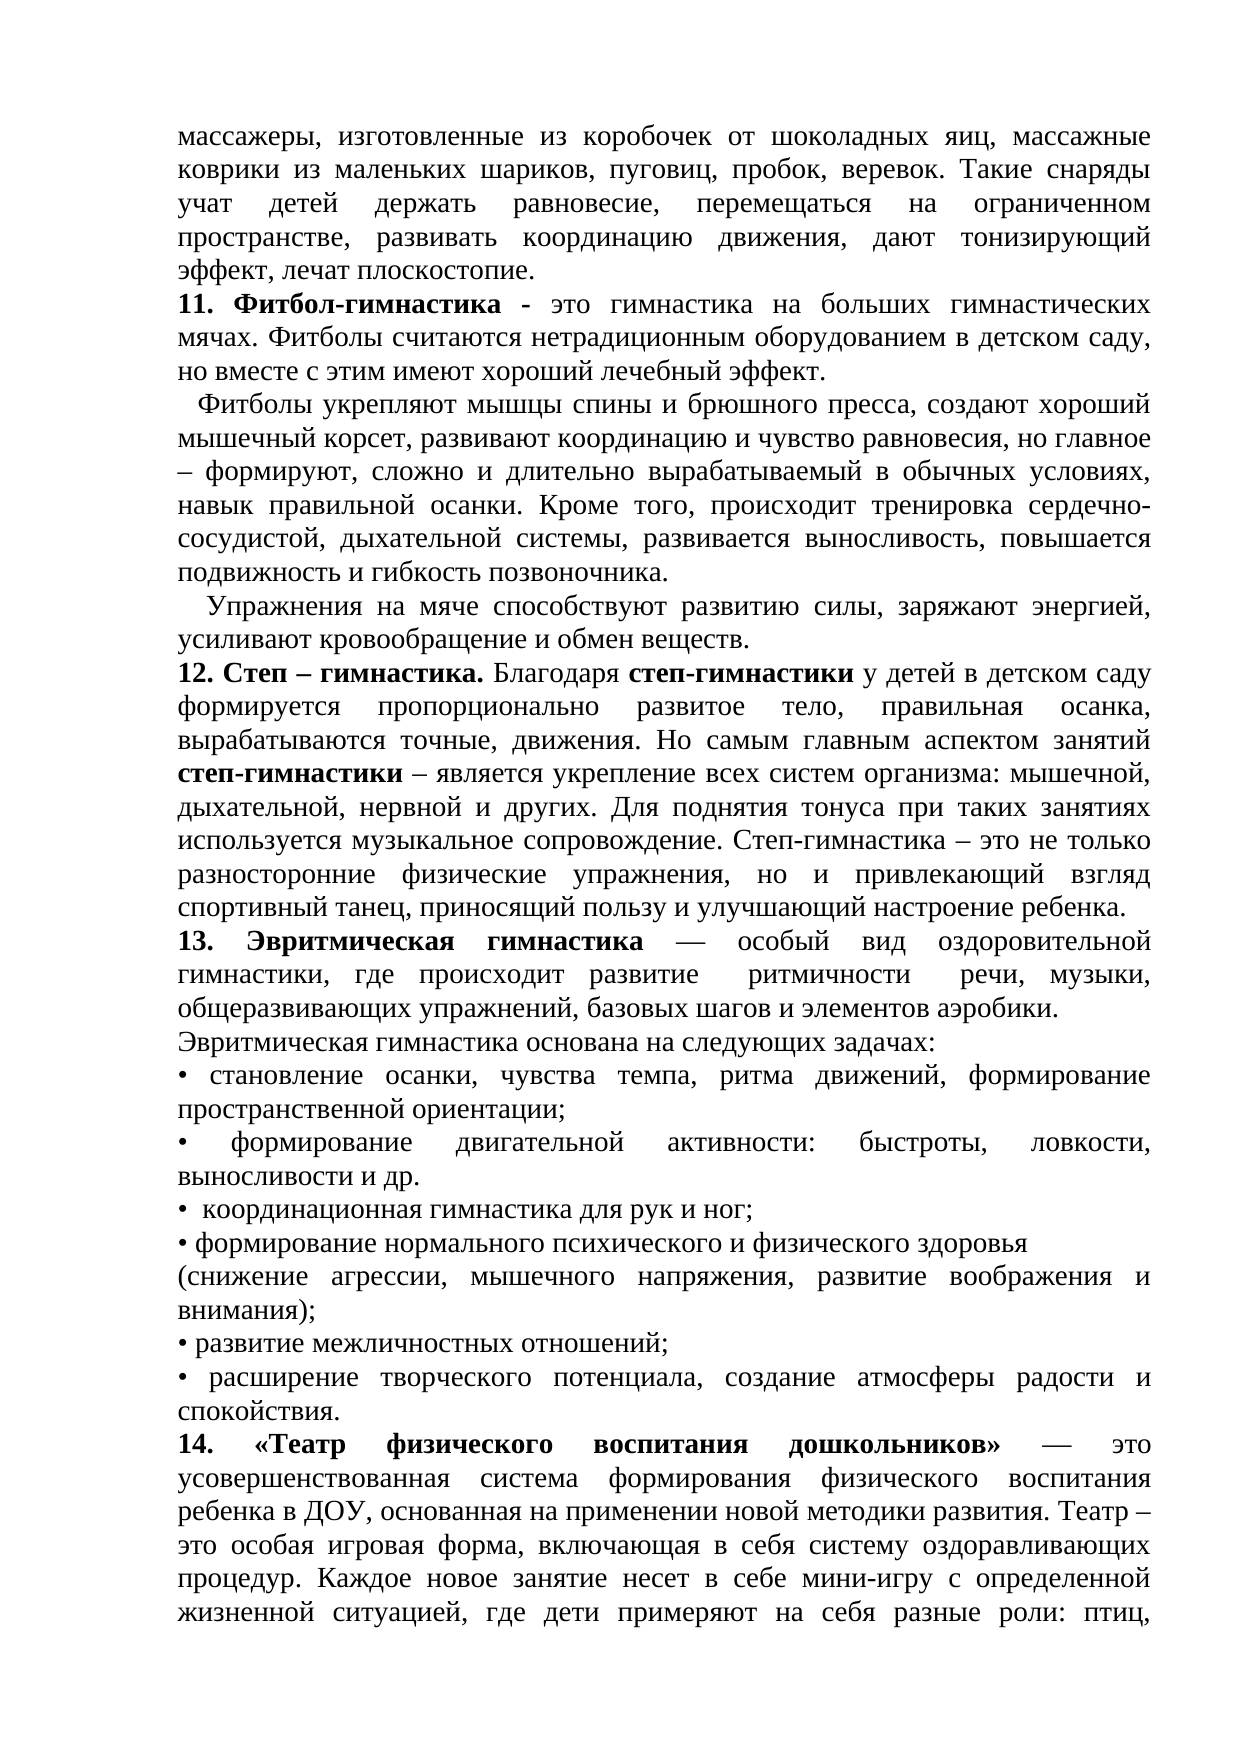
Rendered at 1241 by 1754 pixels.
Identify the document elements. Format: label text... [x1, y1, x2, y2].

text • формирование двигательной активности: быстроты, ловкости, выносливости и др. [177, 1124, 1152, 1191]
text Эвритмическая гимнастика основана на следующих задачах: [177, 1024, 1152, 1057]
text • координационная гимнастика для рук и ног; [177, 1191, 1152, 1225]
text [177, 118, 1152, 286]
text • становление осанки, чувства темпа, ритма движений, формирование пространственной ориентации; [177, 1057, 1152, 1124]
text • развитие межличностных отношений; [177, 1326, 1152, 1359]
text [177, 1426, 1152, 1627]
text (снижение агрессии, мышечного напряжения, развитие воображения и внимания); [177, 1258, 1152, 1326]
text Упражнения на мяче способствуют развитию силы, заряжают энергией, усиливают кровообращение и обмен веществ. [177, 588, 1152, 655]
text • формирование нормального психического и физического здоровья [177, 1225, 1152, 1258]
text 12. Степ – гимнастика. Благодаря степ-гимнастики у детей в детском саду формируется пропорционально развитое тело, правильная осанка, вырабатываются точные, движения. Но самым главным аспектом занятий степ-гимнастики – является укрепление всех систем организма: мышечной, дыхательной, нервной и других. Для поднятия тонуса при таких занятиях используется музыкальное сопровождение. Степ-гимнастика – это не только разносторонние физические упражнения, но и привлекающий взгляд спортивный танец, приносящий пользу и улучшающий настроение ребенка. [177, 655, 1152, 923]
text 11. Фитбол-гимнастика - это гимнастика на больших гимнастических мячах. Фитболы считаются нетрадиционным оборудованием в детском саду, но вместе с этим имеют хороший лечебный эффект. [177, 286, 1152, 386]
text Фитболы укрепляют мышцы спины и брюшного пресса, создают хороший мышечный корсет, развивают координацию и чувство равновесия, но главное – формируют, сложно и длительно вырабатываемый в обычных условиях, навык правильной осанки. Кроме того, происходит тренировка сердечно-сосудистой, дыхательной системы, развивается выносливость, повышается подвижность и гибкость позвоночника. [177, 386, 1152, 588]
text 13. Эвритмическая гимнастика — особый вид оздоровительной гимнастики, где происходит развитие ритмичности речи, музыки, общеразвивающих упражнений, базовых шагов и элементов аэробики. [177, 923, 1152, 1024]
text • расширение творческого потенциала, создание атмосферы радости и спокойствия. [177, 1359, 1152, 1426]
